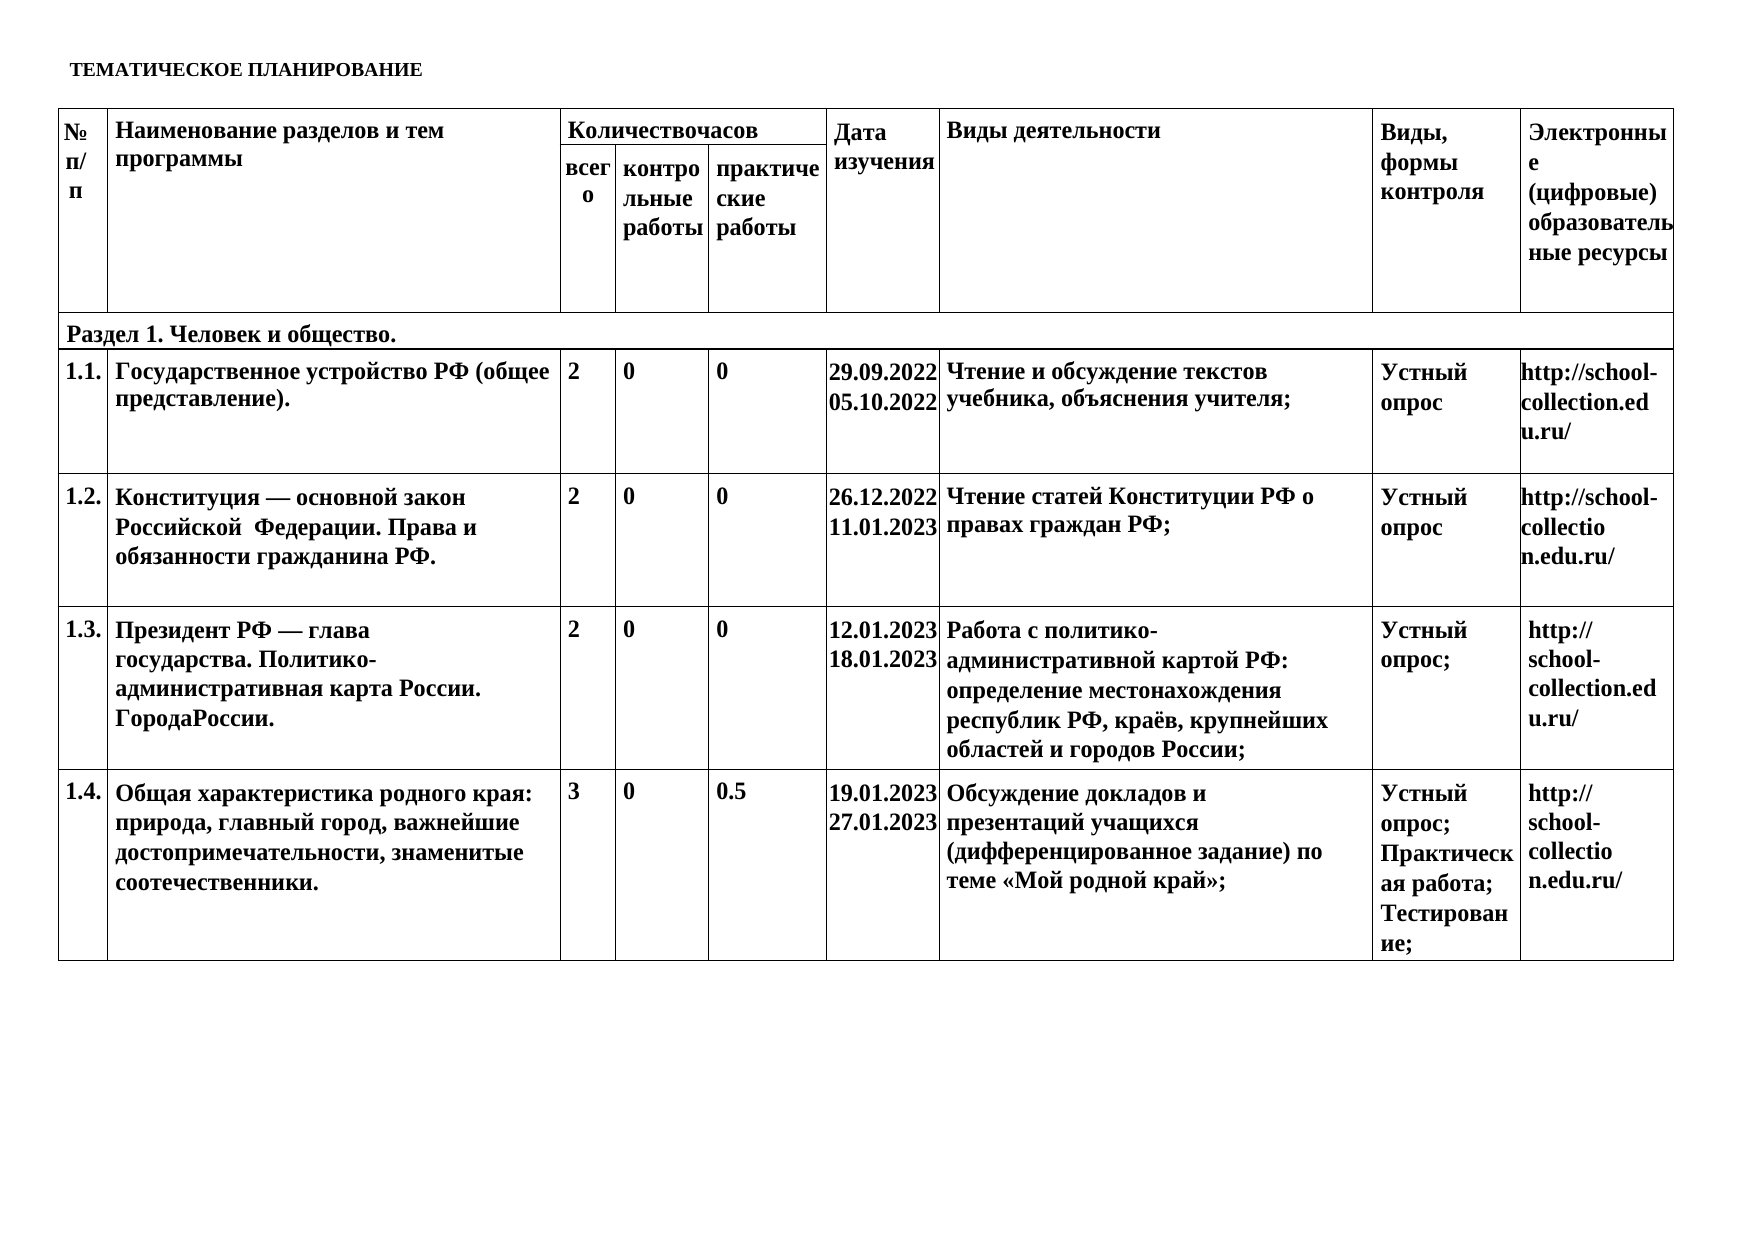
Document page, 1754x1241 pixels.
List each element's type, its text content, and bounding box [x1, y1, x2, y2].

table_cell 2 [561, 607, 615, 769]
table_cell 0.5 [709, 770, 826, 960]
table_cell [1521, 770, 1673, 960]
table_header № п/п [59, 109, 107, 312]
table_cell 1.1. [59, 350, 107, 473]
table_cell 26.12.2022 11.01.2023 [827, 474, 939, 606]
table_cell http://school- collection.edu.ru/ [1521, 350, 1673, 473]
table_cell 1.4. [59, 770, 107, 960]
table_cell Общая характеристика родного края: природа, главный город, важнейшие достопримечательности, знаменитые соотечественники. [108, 770, 560, 960]
table_cell http://school- collection.edu.ru/ [1521, 474, 1673, 606]
table_cell 0 [616, 770, 708, 960]
table_header Наименование разделов и тем программы [108, 109, 560, 312]
table_cell 12.01.2023 18.01.2023 [827, 607, 939, 769]
table_cell 0 [709, 607, 826, 769]
table_cell 1.2. [59, 474, 107, 606]
table_cell всего [561, 145, 615, 312]
table_cell 0 [709, 350, 826, 473]
table_cell 2 [561, 474, 615, 606]
table_cell Устный опрос; [1373, 607, 1520, 769]
table_cell 19.01.2023 27.01.2023 [827, 770, 939, 960]
table_cell Государственное устройство РФ (общее представление). [108, 350, 560, 473]
table_cell Устный опрос [1373, 474, 1520, 606]
table_cell http://school- collection.edu.ru/ [1521, 607, 1673, 769]
table_cell Устный опрос [1373, 350, 1520, 473]
table_cell контрольные работы [616, 145, 708, 312]
table_cell Чтение статей Конституции РФ о правах граждан РФ; [940, 474, 1372, 606]
table_cell Конституция — основной закон Российской Федерации. Права и обязанности гражданина РФ. [108, 474, 560, 606]
table_header Виды, формы контроля [1373, 109, 1520, 312]
table_header Количествочасов [561, 109, 826, 144]
table_cell 0 [616, 474, 708, 606]
table_cell 29.09.2022 05.10.2022 [827, 350, 939, 473]
table_cell Президент РФ — глава государства. Политико-административная карта России. ГородаРоссии. [108, 607, 560, 769]
table_cell 0 [616, 350, 708, 473]
table_cell Обсуждение докладов и презентаций учащихся (дифференцированное задание) по теме «Мой родной край»; [940, 770, 1372, 960]
table_cell 1.3. [59, 607, 107, 769]
table_header Электронные (цифровые) образовательные ресурсы [1521, 109, 1673, 312]
table_cell практические работы [709, 145, 826, 312]
table_cell 0 [709, 474, 826, 606]
table_cell Чтение и обсуждение текстов учебника, объяснения учителя; [940, 350, 1372, 473]
table_cell 0 [616, 607, 708, 769]
table_header Виды деятельности [940, 109, 1372, 312]
text ТЕМАТИЧЕСКОЕ ПЛАНИРОВАНИЕ [69, 59, 1687, 81]
table_cell 3 [561, 770, 615, 960]
table_cell 2 [561, 350, 615, 473]
table_cell Работа с политико-административной картой РФ: определение местонахождения республик РФ, краёв, крупнейших областей и городов России; [940, 607, 1372, 769]
table_header Дата изучения [827, 109, 939, 312]
table_cell Раздел 1. Человек и общество. [59, 313, 1673, 348]
table_cell Устный опрос; Практическая работа; Тестирование; [1373, 770, 1520, 960]
